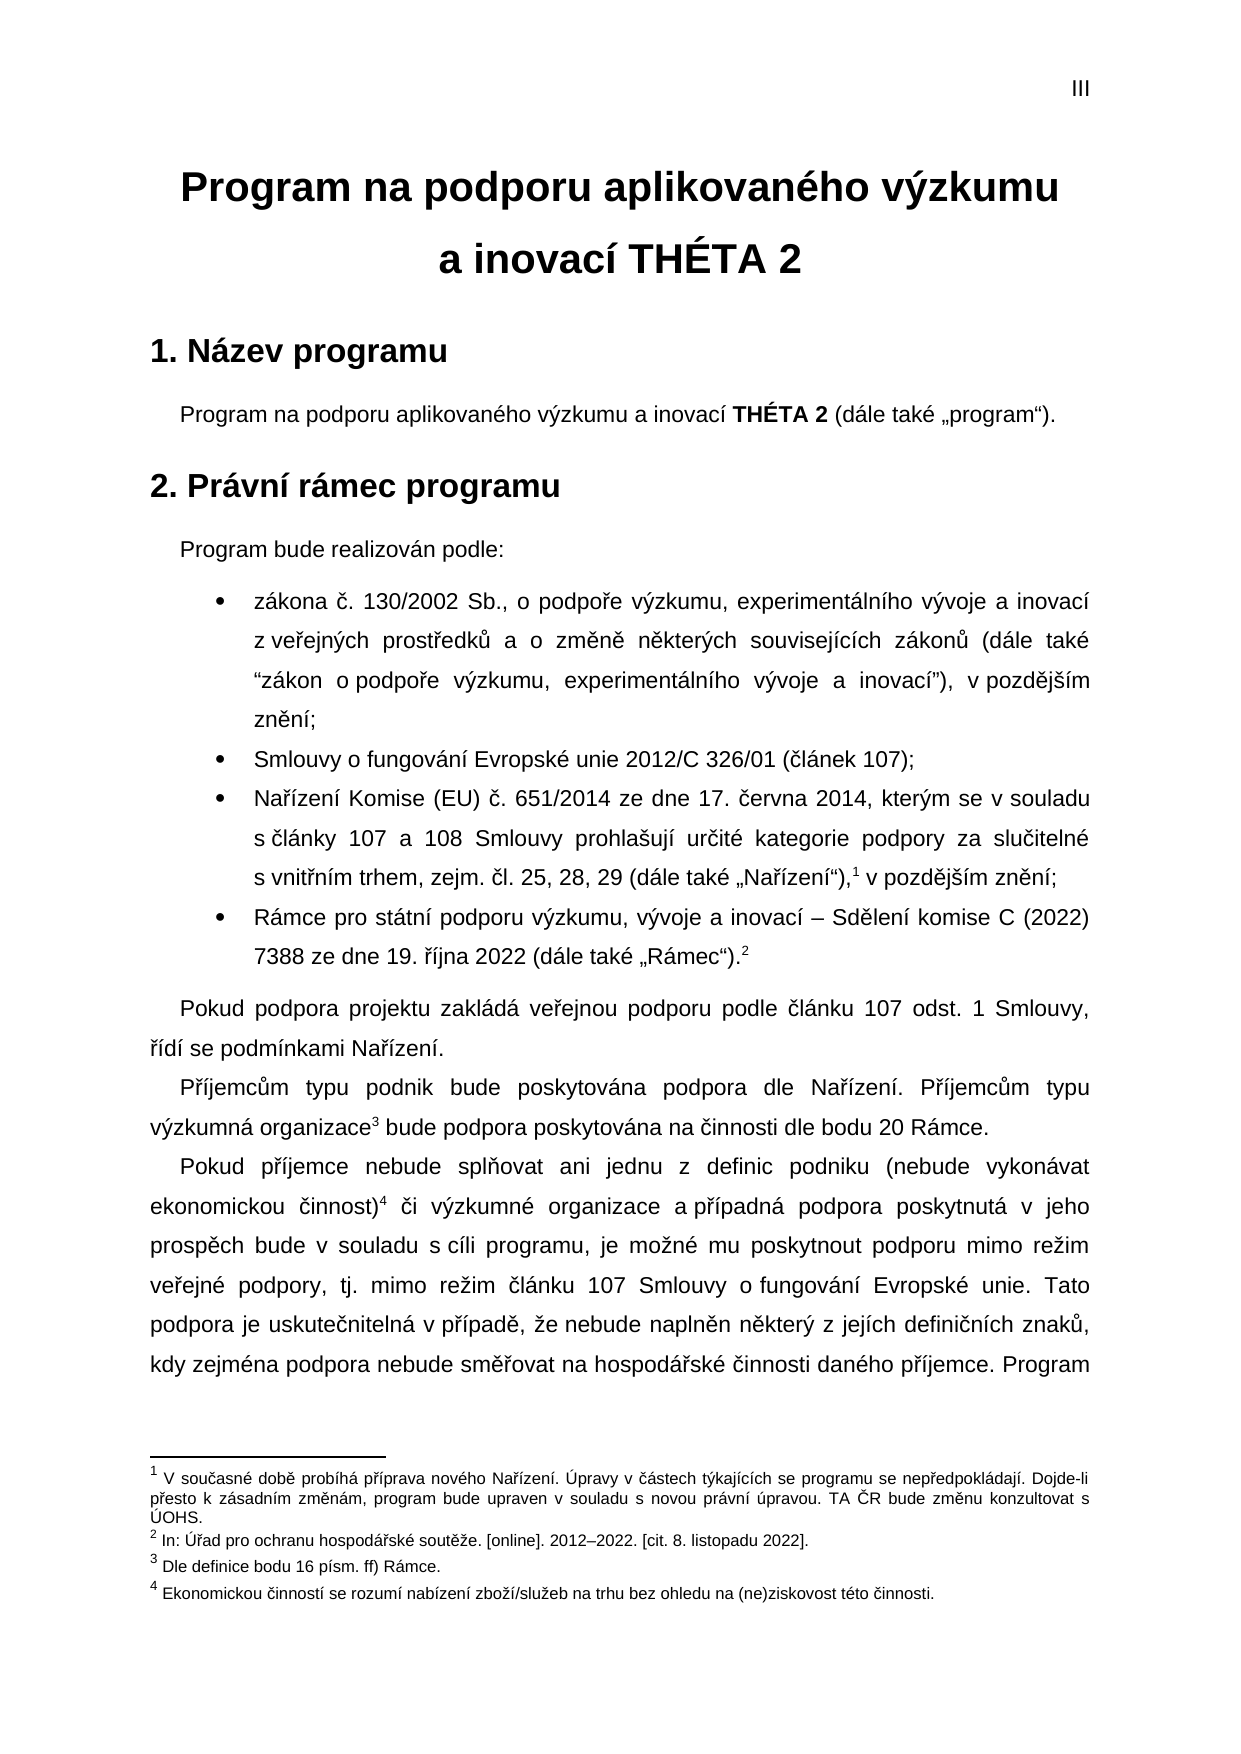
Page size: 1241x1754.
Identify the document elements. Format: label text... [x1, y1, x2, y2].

text Příjemcům typu podnik bude poskytována podpora dle Nařízení. Příjemcům typu výzkumná organizace bude podpora poskytována na činnosti dle bodu 20 Rámce. [150, 1074, 1090, 1140]
text Program na podporu aplikovaného výzkumu a inovací THÉTA 2 (dále také „program“). [150, 401, 1090, 428]
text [150, 1153, 1090, 1377]
text Program bude realizován podle: [150, 536, 1090, 562]
text Pokud podpora projektu zakládá veřejnou podporu podle článku 107 odst. 1 Smlouvy, řídí se podmínkami Nařízení. [150, 995, 1090, 1061]
list Nařízení Komise (EU) č. 651/2014 ze dne 17. června 2014, kterým se v souladu s články 107 a 108 Smlouvy prohlašují určité kategorie podpory za slučitelné s vnitřním trhem, zejm. čl. 25, 28, 29 (dále také „Nařízení“), v pozdějším znění; [216, 785, 1090, 891]
subtitle 1. Název programu [150, 331, 1090, 370]
list zákona č. 130/2002 Sb., o podpoře výzkumu, experimentálního vývoje a inovací z veřejných prostředků a o změně některých souvisejících zákonů (dále také “zákon o podpoře výzkumu, experimentálního vývoje a inovací”), v pozdějším znění; [216, 588, 1090, 733]
list Smlouvy o fungování Evropské unie 2012/C 326/01 (článek 107); [216, 746, 1090, 772]
subtitle 2. Právní rámec programu [150, 466, 1090, 504]
title Program na podporu aplikovaného výzkumu a inovací THÉTA 2 [150, 162, 1090, 282]
list Rámce pro státní podporu výzkumu, vývoje a inovací – Sdělení komise C (2022) 7388 ze dne 19. října 2022 (dále také „Rámec“). [216, 904, 1090, 969]
